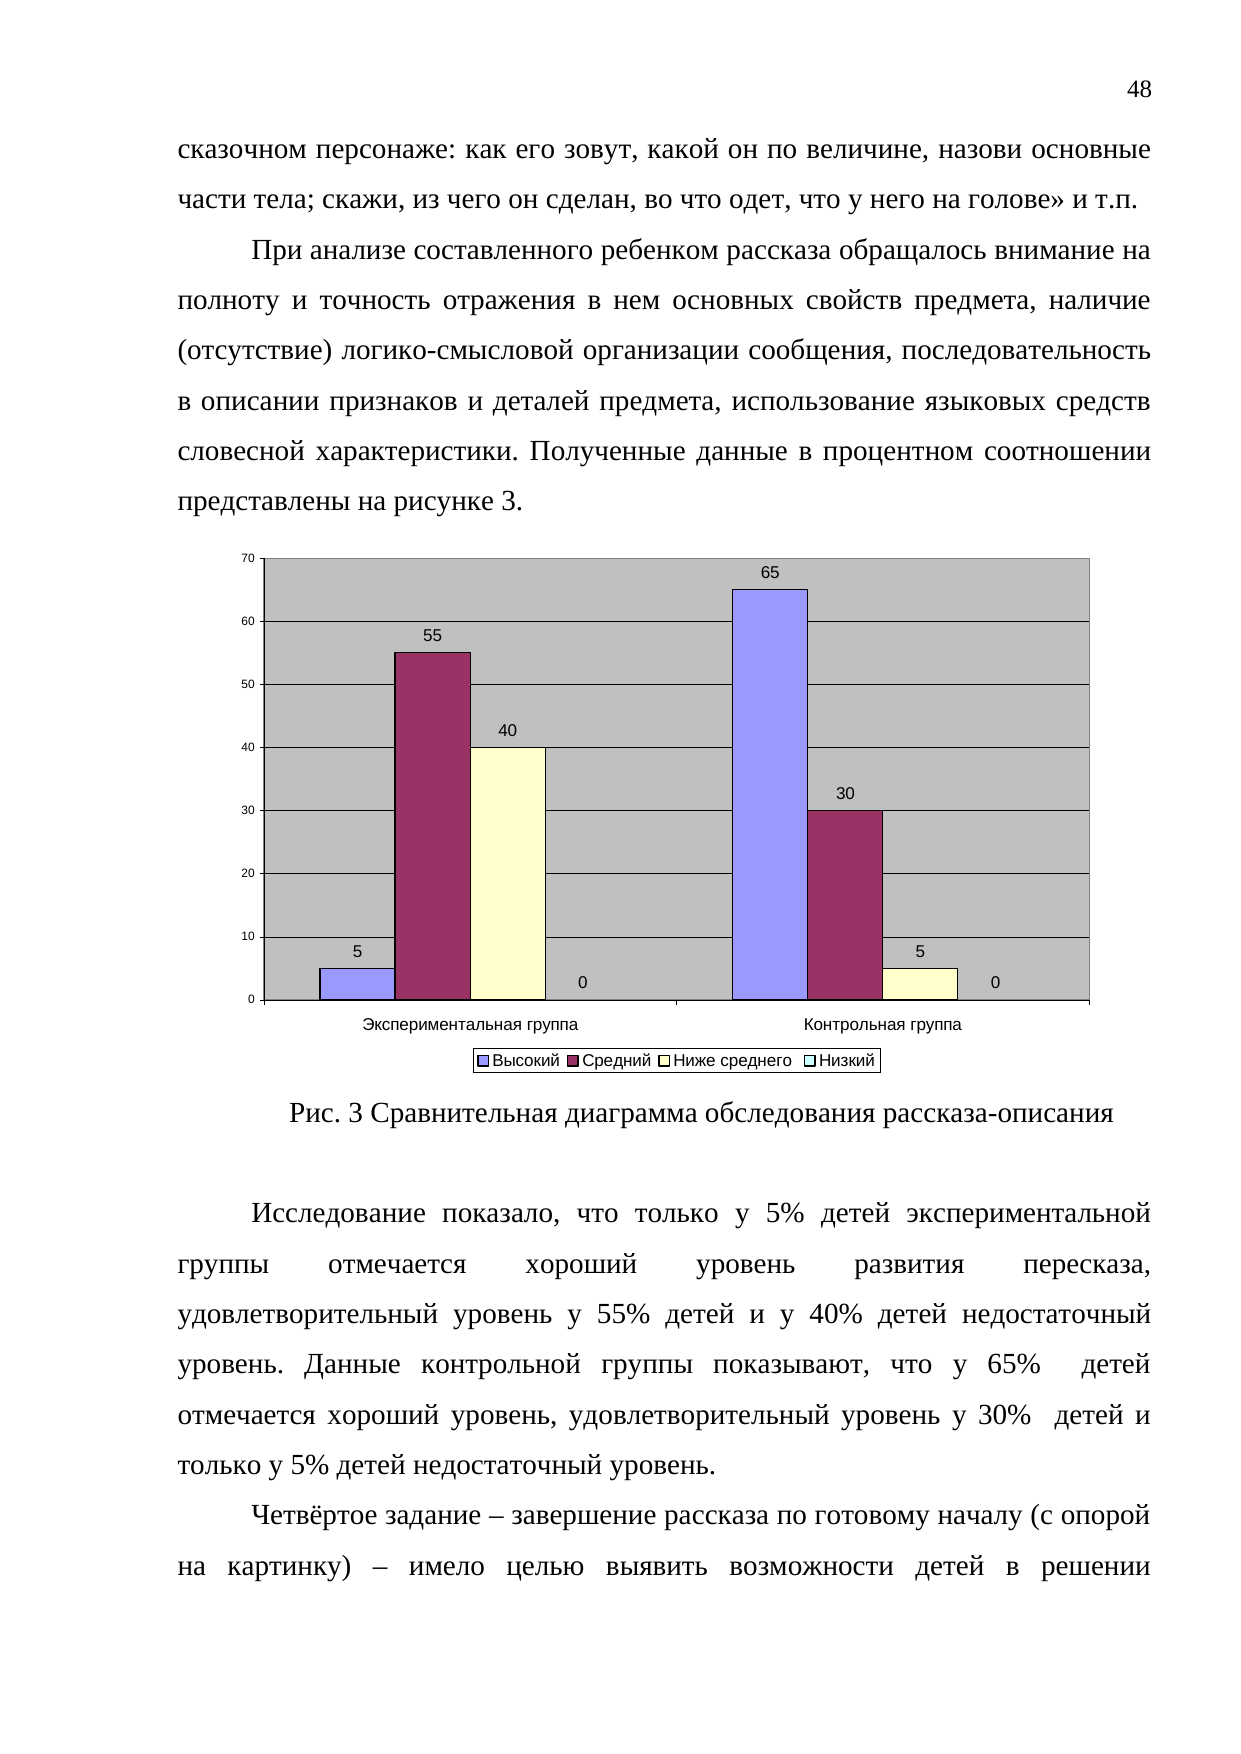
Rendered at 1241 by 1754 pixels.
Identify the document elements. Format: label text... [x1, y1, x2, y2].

text Исследование показало, что только у 5% детей экспериментальной группы отмечается хороший уровень развития пересказа, удовлетворительный уровень у 55% детей и у 40% детей недостаточный уровень. Данные контрольной группы показывают, что у 65% детей отмечается хороший уровень, удовлетворительный уровень у 30% детей и только у 5% детей недостаточный уровень. [177, 1196, 1152, 1481]
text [177, 131, 1152, 215]
text Рис. 3 Сравнительная диаграмма обследования рассказа-описания [177, 1095, 1152, 1128]
text При анализе составленного ребенком рассказа обращалось внимание на полноту и точность отражения в нем основных свойств предмета, наличие (отсутствие) логико-смысловой организации сообщения, последовательность в описании признаков и деталей предмета, использование языковых средств словесной характеристики. Полученные данные в процентном соотношении представлены на рисунке 3. [177, 232, 1152, 517]
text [177, 1497, 1152, 1581]
